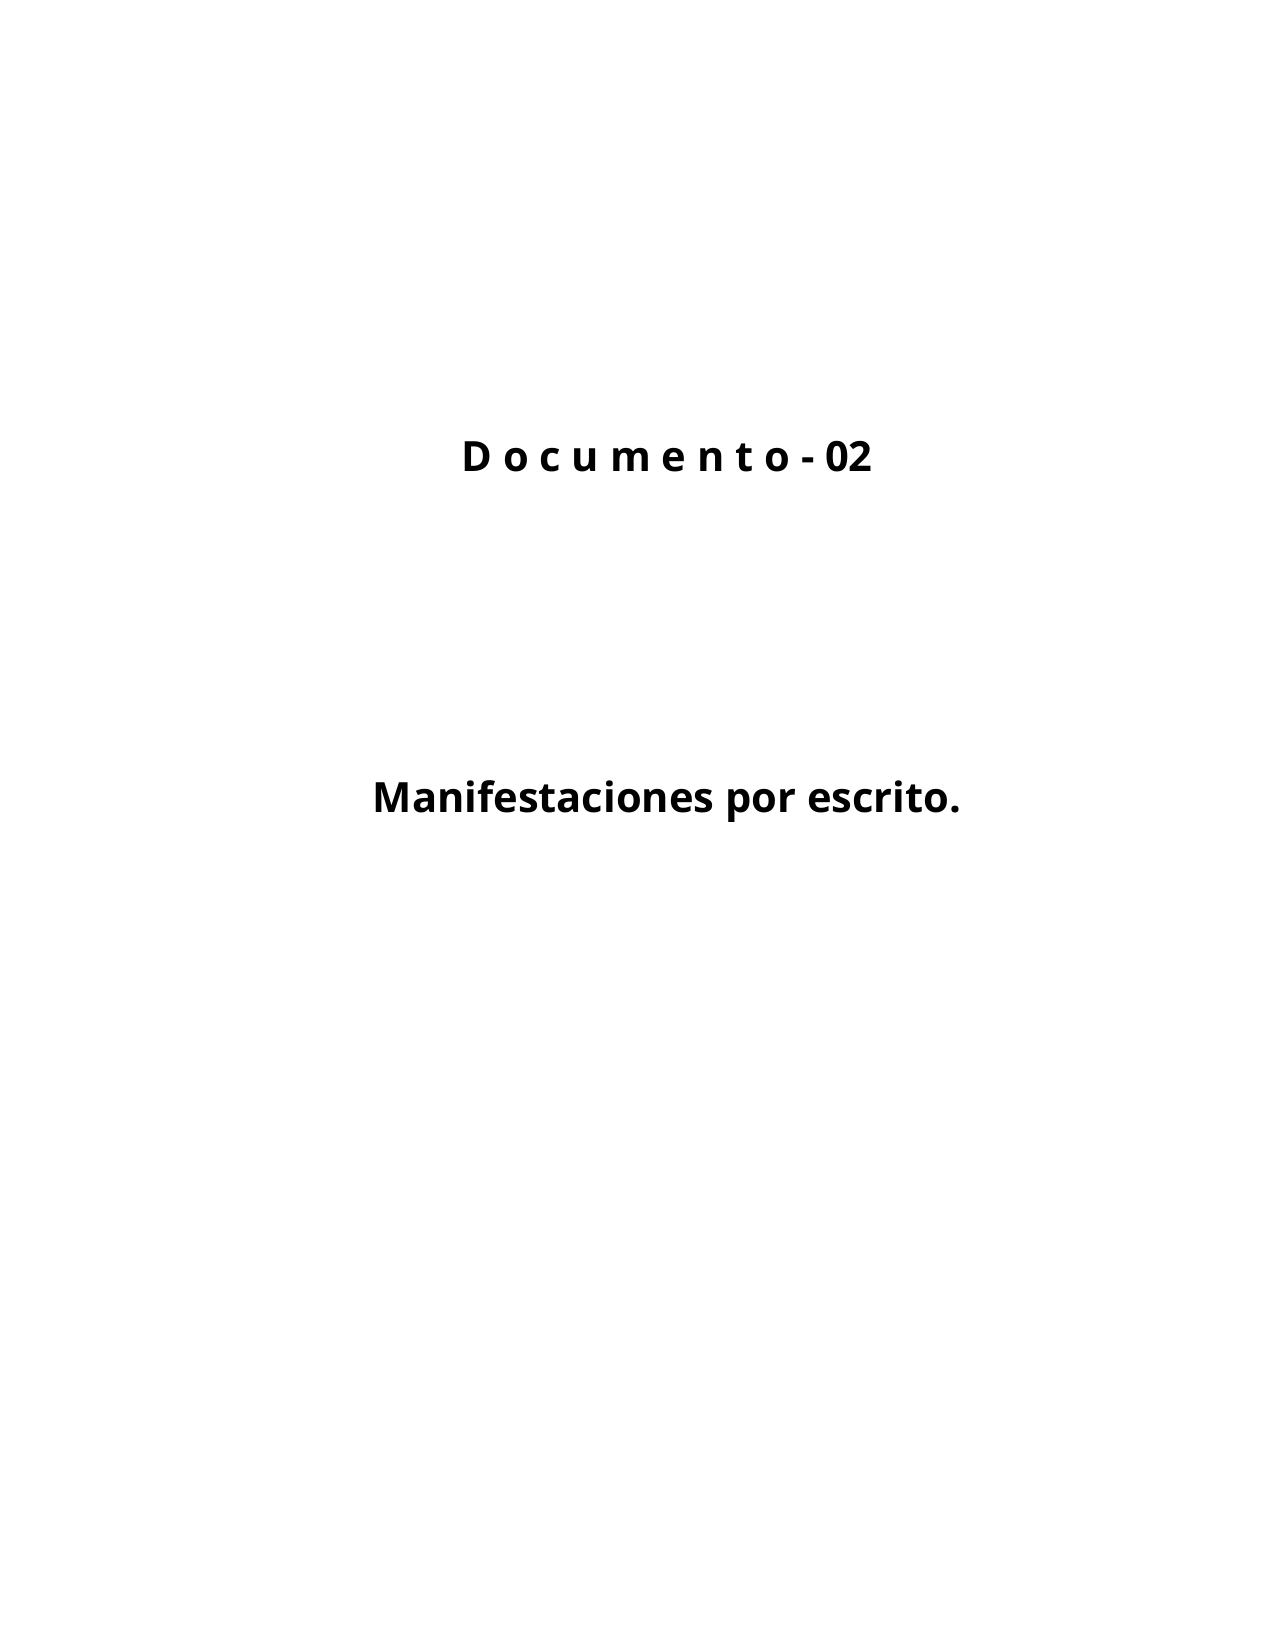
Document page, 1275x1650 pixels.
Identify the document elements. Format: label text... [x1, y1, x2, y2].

text Manifestaciones por escrito. [177, 768, 1157, 824]
text D o c u m e n t o - 02 [177, 427, 1157, 484]
